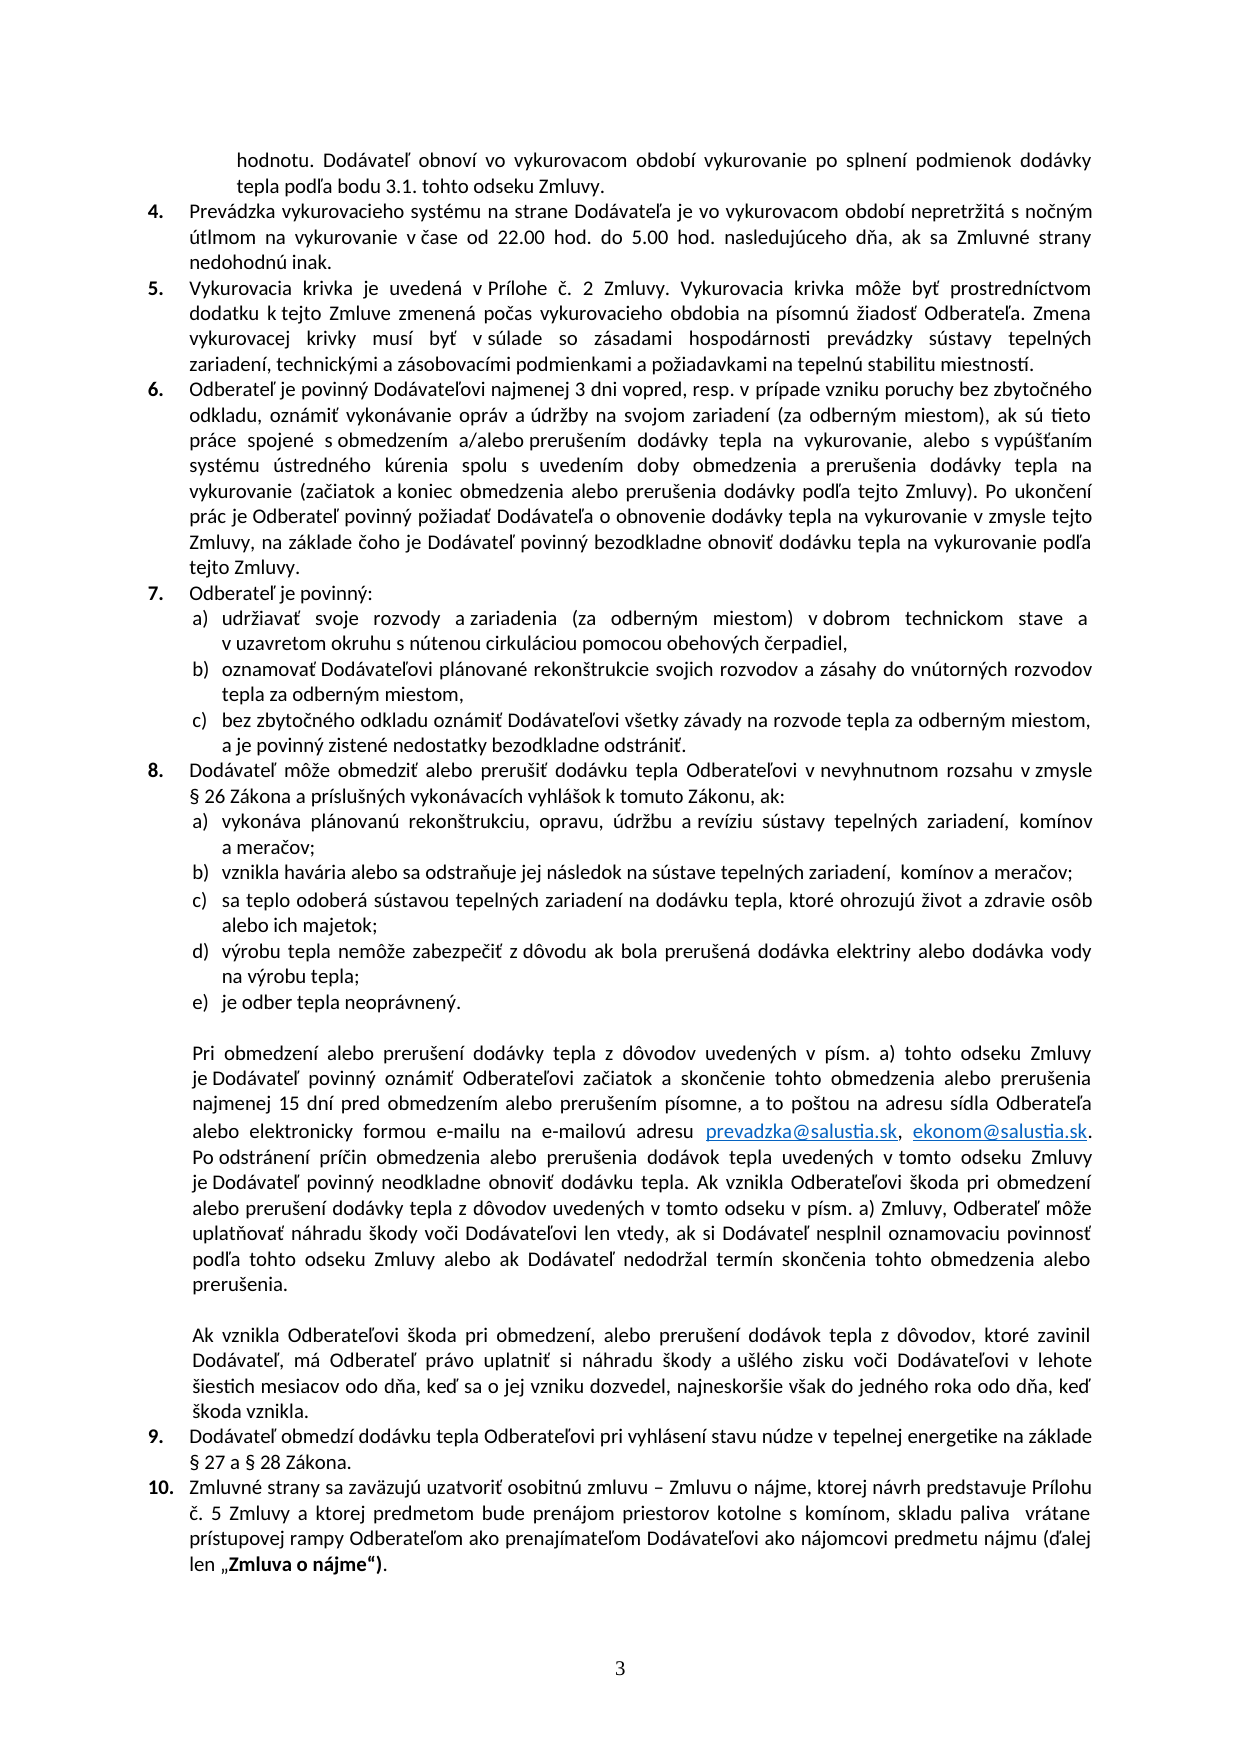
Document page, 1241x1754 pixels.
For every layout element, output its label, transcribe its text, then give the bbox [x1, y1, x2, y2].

list udržiavať svoje rozvody a zariadenia (za odberným miestom) v dobrom technickom stave a v uzavretom okruhu s nútenou cirkuláciou pomocou obehových čerpadiel, [192, 605, 1092, 656]
list je odber tepla neoprávnený. [192, 989, 1092, 1014]
list Odberateľ je povinný: [148, 580, 1092, 605]
list vykonáva plánovanú rekonštrukciu, opravu, údržbu a revíziu sústavy tepelných zariadení, komínov a meračov; [192, 808, 1092, 859]
list Vykurovacia krivka je uvedená v Prílohe č. 2 Zmluvy. Vykurovacia krivka môže byť prostredníctvom dodatku k tejto Zmluve zmenená počas vykurovacieho obdobia na písomnú žiadosť Odberateľa. Zmena vykurovacej krivky musí byť v súlade so zásadami hospodárnosti prevádzky sústavy tepelných zariadení, technickými a zásobovacími podmienkami a požiadavkami na tepelnú stabilitu miestností. [148, 275, 1092, 376]
list bez zbytočného odkladu oznámiť Dodávateľovi všetky závady na rozvode tepla za odberným miestom, a je povinný zistené nedostatky bezodkladne odstrániť. [192, 707, 1092, 758]
list Odberateľ je povinný Dodávateľovi najmenej 3 dni vopred, resp. v prípade vzniku poruchy bez zbytočného odkladu, oznámiť vykonávanie opráv a údržby na svojom zariadení (za odberným miestom), ak sú tieto práce spojené s obmedzením a/alebo prerušením dodávky tepla na vykurovanie, alebo s vypúšťaním systému ústredného kúrenia spolu s uvedením doby obmedzenia a prerušenia dodávky tepla na vykurovanie (začiatok a koniec obmedzenia alebo prerušenia dodávky podľa tejto Zmluvy). Po ukončení prác je Odberateľ povinný požiadať Dodávateľa o obnovenie dodávky tepla na vykurovanie v zmysle tejto Zmluvy, na základe čoho je Dodávateľ povinný bezodkladne obnoviť dodávku tepla na vykurovanie podľa tejto Zmluvy. [148, 376, 1092, 580]
list vznikla havária alebo sa odstraňuje jej následok na sústave tepelných zariadení, komínov a meračov; [192, 859, 1092, 885]
list Zmluvné strany sa zaväzujú uzatvoriť osobitnú zmluvu – Zmluvu o nájme, ktorej návrh predstavuje Prílohu č. 5 Zmluvy a ktorej predmetom bude prenájom priestorov kotolne s komínom, skladu paliva vrátane prístupovej rampy Odberateľom ako prenajímateľom Dodávateľovi ako nájomcovi predmetu nájmu (ďalej len „Zmluva o nájme“). [148, 1474, 1092, 1576]
list Prevádzka vykurovacieho systému na strane Dodávateľa je vo vykurovacom období nepretržitá s nočným útlmom na vykurovanie v čase od 22.00 hod. do 5.00 hod. nasledujúceho dňa, ak sa Zmluvné strany nedohodnú inak. [148, 198, 1092, 275]
list výrobu tepla nemôže zabezpečiť z dôvodu ak bola prerušená dodávka elektriny alebo dodávka vody na výrobu tepla; [192, 938, 1092, 989]
list oznamovať Dodávateľovi plánované rekonštrukcie svojich rozvodov a zásahy do vnútorných rozvodov tepla za odberným miestom, [192, 656, 1092, 707]
list sa teplo odoberá sústavou tepelných zariadení na dodávku tepla, ktoré ohrozujú život a zdravie osôb alebo ich majetok; [192, 887, 1092, 938]
list Dodávateľ môže obmedziť alebo prerušiť dodávku tepla Odberateľovi v nevyhnutnom rozsahu v zmysle § 26 Zákona a príslušných vykonávacích vyhlášok k tomuto Zákonu, ak: [148, 758, 1092, 808]
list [192, 148, 1092, 198]
list Dodávateľ obmedzí dodávku tepla Odberateľovi pri vyhlásení stavu núdze v tepelnej energetike na základe § 27 a § 28 Zákona. [148, 1424, 1092, 1474]
text Ak vznikla Odberateľovi škoda pri obmedzení, alebo prerušení dodávok tepla z dôvodov, ktoré zavinil Dodávateľ, má Odberateľ právo uplatniť si náhradu škody a ušlého zisku voči Dodávateľovi v lehote šiestich mesiacov odo dňa, keď sa o jej vzniku dozvedel, najneskoršie však do jedného roka odo dňa, keď škoda vznikla. [192, 1322, 1092, 1424]
text Pri obmedzení alebo prerušení dodávky tepla z dôvodov uvedených v písm. a) tohto odseku Zmluvy je Dodávateľ povinný oznámiť Odberateľovi začiatok a skončenie tohto obmedzenia alebo prerušenia najmenej 15 dní pred obmedzením alebo prerušením písomne, a to poštou na adresu sídla Odberateľa alebo elektronicky formou e-mailu na e-mailovú adresu prevadzka@salustia.sk, ekonom@salustia.sk. Po odstránení príčin obmedzenia alebo prerušenia dodávok tepla uvedených v tomto odseku Zmluvy je Dodávateľ povinný neodkladne obnoviť dodávku tepla. Ak vznikla Odberateľovi škoda pri obmedzení alebo prerušení dodávky tepla z dôvodov uvedených v tomto odseku v písm. a) Zmluvy, Odberateľ môže uplatňovať náhradu škody voči Dodávateľovi len vtedy, ak si Dodávateľ nesplnil oznamovaciu povinnosť podľa tohto odseku Zmluvy alebo ak Dodávateľ nedodržal termín skončenia tohto obmedzenia alebo prerušenia. [192, 1040, 1092, 1297]
